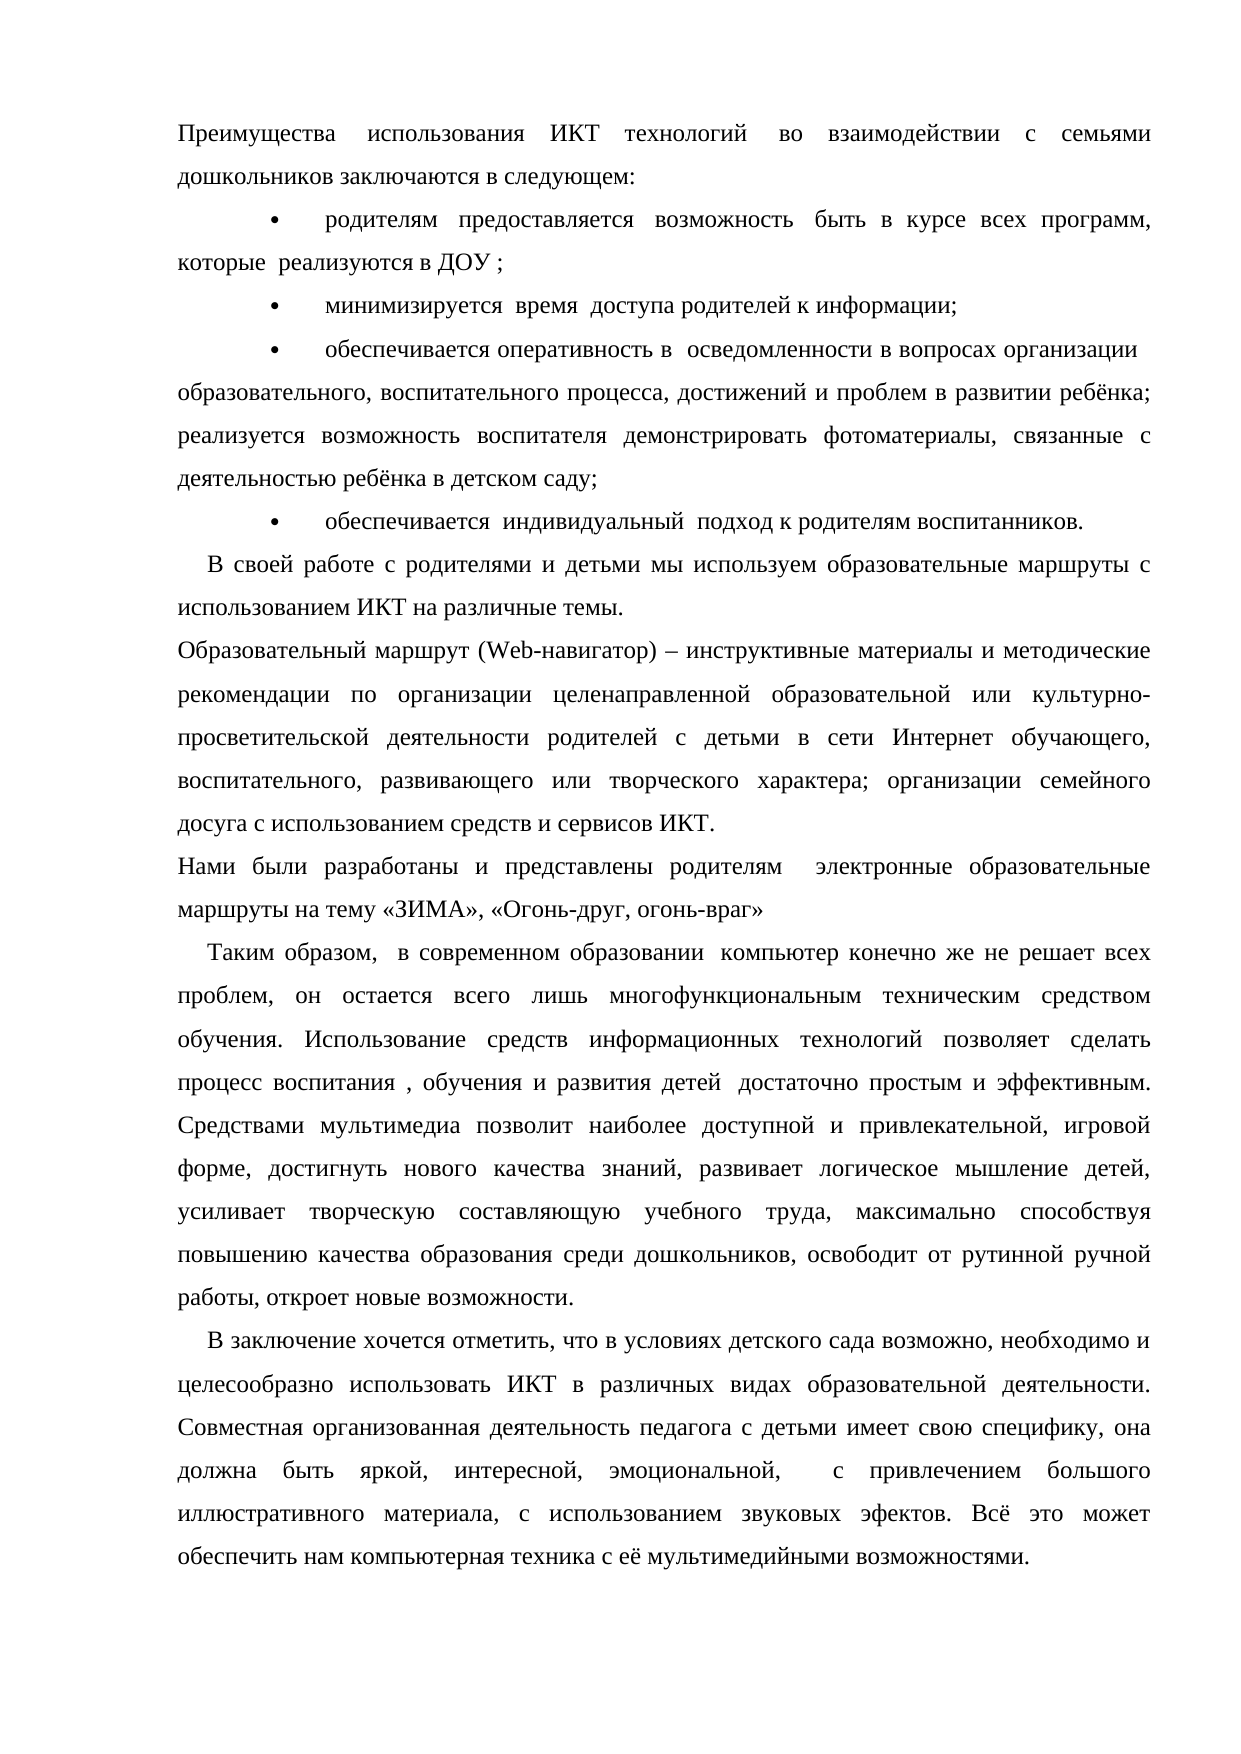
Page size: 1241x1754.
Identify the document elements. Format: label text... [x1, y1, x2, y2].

list родителям предоставляется возможность быть в курсе всех программ, которые реализуются в ДОУ ; [177, 204, 1152, 276]
text Нами были разработаны и представлены родителям электронные образовательные маршруты на тему «ЗИМА», «Огонь-друг, огонь-враг» [177, 851, 1152, 923]
list обеспечивается индивидуальный подход к родителям воспитанников. [177, 506, 1152, 535]
text Образовательный маршрут (Web-навигатор) – инструктивные материалы и методические рекомендации по организации целенаправленной образовательной или культурно-просветительской деятельности родителей с детьми в сети Интернет обучающего, воспитательного, развивающего или творческого характера; организации семейного досуга с использованием средств и сервисов ИКТ. [177, 636, 1152, 837]
list минимизируется время доступа родителей к информации; [177, 291, 1152, 319]
text Преимущества использования ИКТ технологий во взаимодействии с семьями дошкольников заключаются в следующем: [177, 118, 1152, 190]
text Таким образом, в современном образовании компьютер конечно же не решает всех проблем, он остается всего лишь многофункциональным техническим средством обучения. Использование средств информационных технологий позволяет сделать процесс воспитания , обучения и развития детей достаточно простым и эффективным. Средствами мультимедиа позволит наиболее доступной и привлекательной, игровой форме, достигнуть нового качества знаний, развивает логическое мышление детей, усиливает творческую составляющую учебного труда, максимально способствуя повышению качества образования среди дошкольников, освободит от рутинной ручной работы, откроет новые возможности. [177, 937, 1152, 1311]
list обеспечивается оперативность в осведомленности в вопросах организации образовательного, воспитательного процесса, достижений и проблем в развитии ребёнка; реализуется возможность воспитателя демонстрировать фотоматериалы, связанные с деятельностью ребёнка в детском саду; [177, 334, 1152, 492]
text В заключение хочется отметить, что в условиях детского сада возможно, необходимо и целесообразно использовать ИКТ в различных видах образовательной деятельности. Совместная организованная деятельность педагога с детьми имеет свою специфику, она должна быть яркой, интересной, эмоциональной, с привлечением большого иллюстративного материала, с использованием звуковых эфектов. Всё это может обеспечить нам компьютерная техника с её мультимедийными возможностями. [177, 1326, 1152, 1570]
text В своей работе с родителями и детьми мы используем образовательные маршруты с использованием ИКТ на различные темы. [177, 549, 1152, 621]
